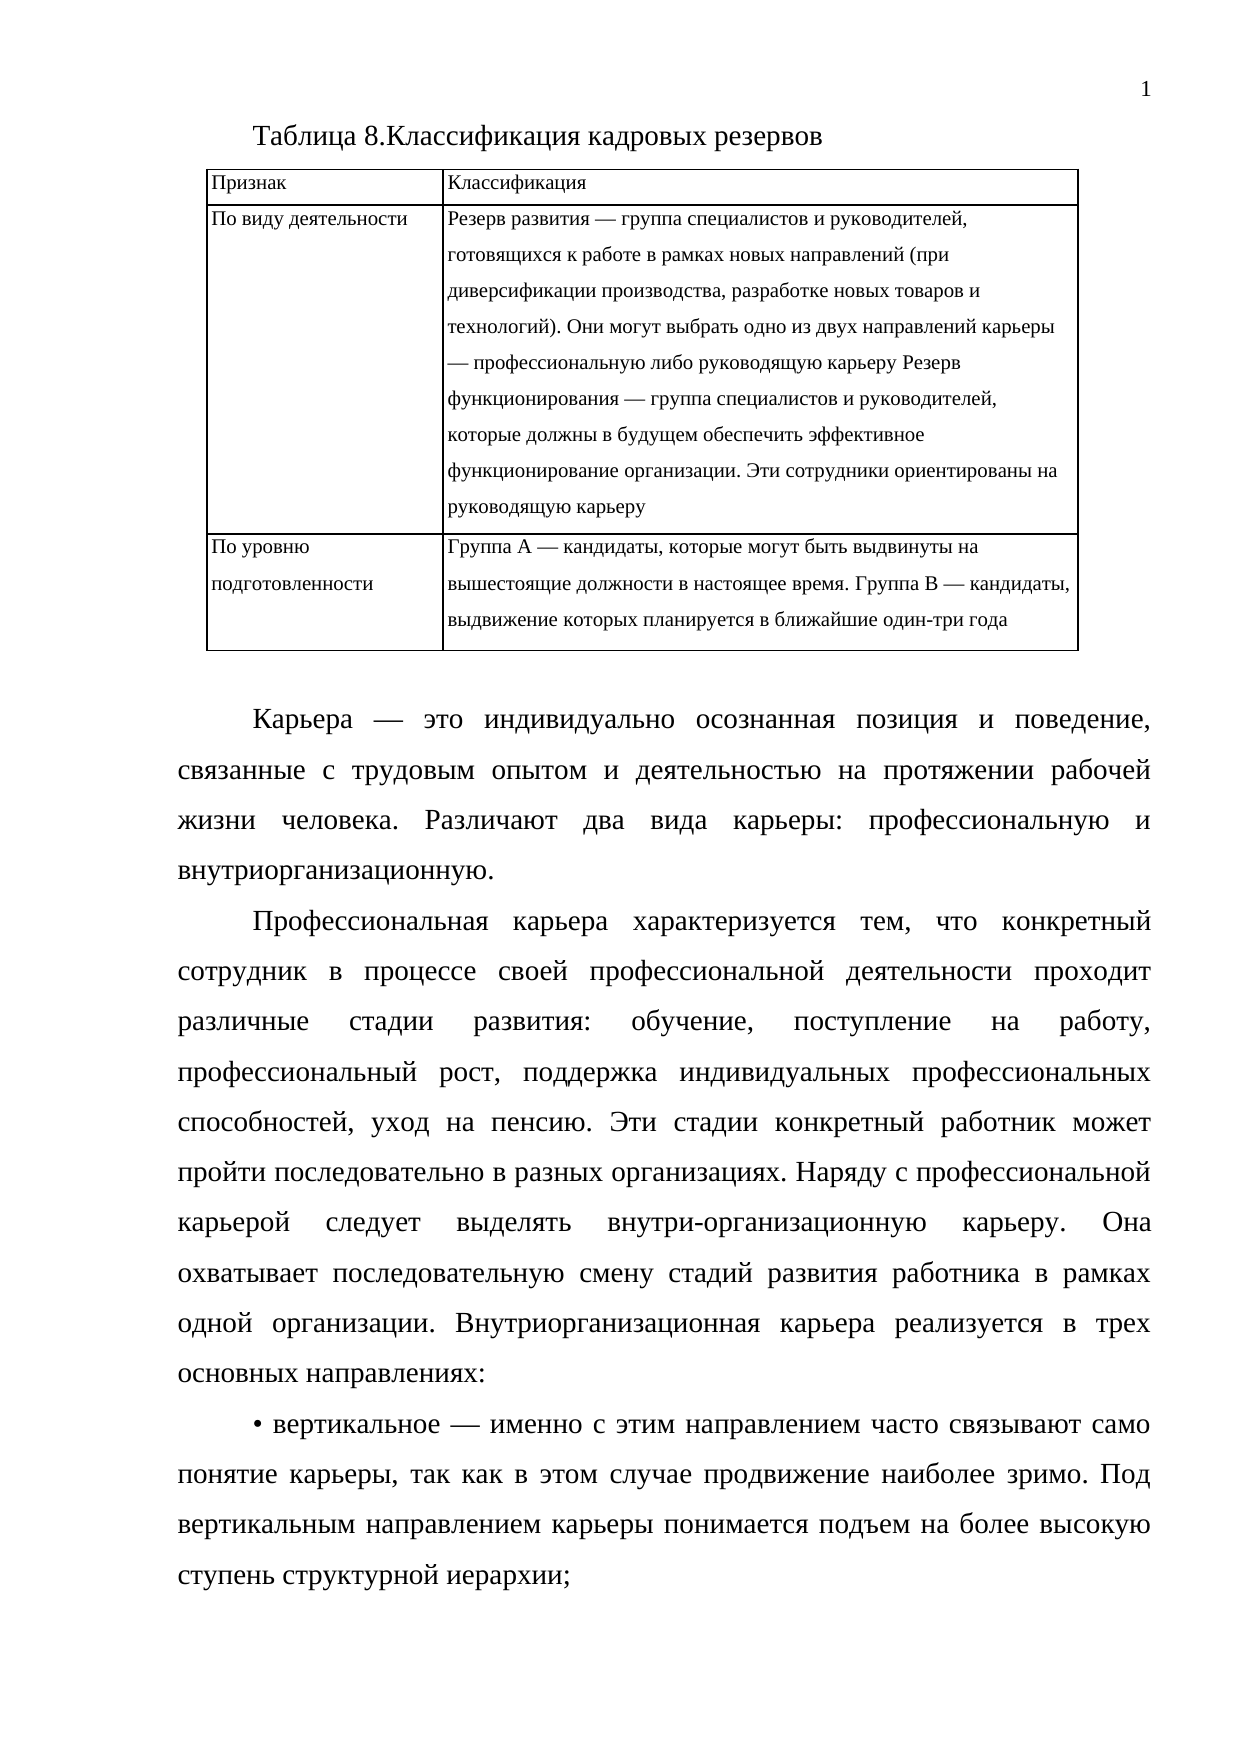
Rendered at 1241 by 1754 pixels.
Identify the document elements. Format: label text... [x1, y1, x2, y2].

text Карьера — это индивидуально осознанная позиция и поведение, связанные с трудовым опытом и деятельностью на протяжении рабочей жизни человека. Различают два вида карьеры: профессиональную и внутриорганизационную. [177, 701, 1152, 886]
table_header Классификация [444, 170, 1077, 204]
table_cell По уровню подготовленности [208, 535, 442, 649]
table_cell Резерв развития — группа специалистов и руководителей, готовящихся к работе в рамках новых направлений (при диверсификации производства, разработке новых товаров и технологий). Они могут выбрать одно из двух направлений карьеры — профессиональную либо руководящую карьеру Резерв функционирования — группа специалистов и руководителей, которые должны в будущем обеспечить эффективное функционирование организации. Эти сотрудники ориентированы на руководящую карьеру [444, 206, 1077, 533]
text • вертикальное — именно с этим направлением часто связывают само понятие карьеры, так как в этом случае продвижение наиболее зримо. Под вертикальным направлением карьеры понимается подъем на более высокую ступень структурной иерархии; [177, 1406, 1152, 1590]
table_cell По виду деятельности [208, 206, 442, 533]
table_header Признак [208, 170, 442, 204]
table_cell Группа А — кандидаты, которые могут быть выдвинуты на вышестоящие должности в настоящее время. Группа В — кандидаты, выдвижение которых планируется в ближайшие один-три года [444, 535, 1077, 649]
text Таблица 8.Классификация кадровых резервов [177, 118, 1152, 152]
text Профессиональная карьера характеризуется тем, что конкретный сотрудник в процессе своей профессиональной деятельности проходит различные стадии развития: обучение, поступление на работу, профессиональный рост, поддержка индивидуальных профессиональных способностей, уход на пенсию. Эти стадии конкретный работник может пройти последовательно в разных организациях. Наряду с профессиональной карьерой следует выделять внутри-организационную карьеру. Она охватывает последовательную смену стадий развития работника в рамках одной организации. Внутриорганизационная карьера реализуется в трех основных направлениях: [177, 903, 1152, 1389]
